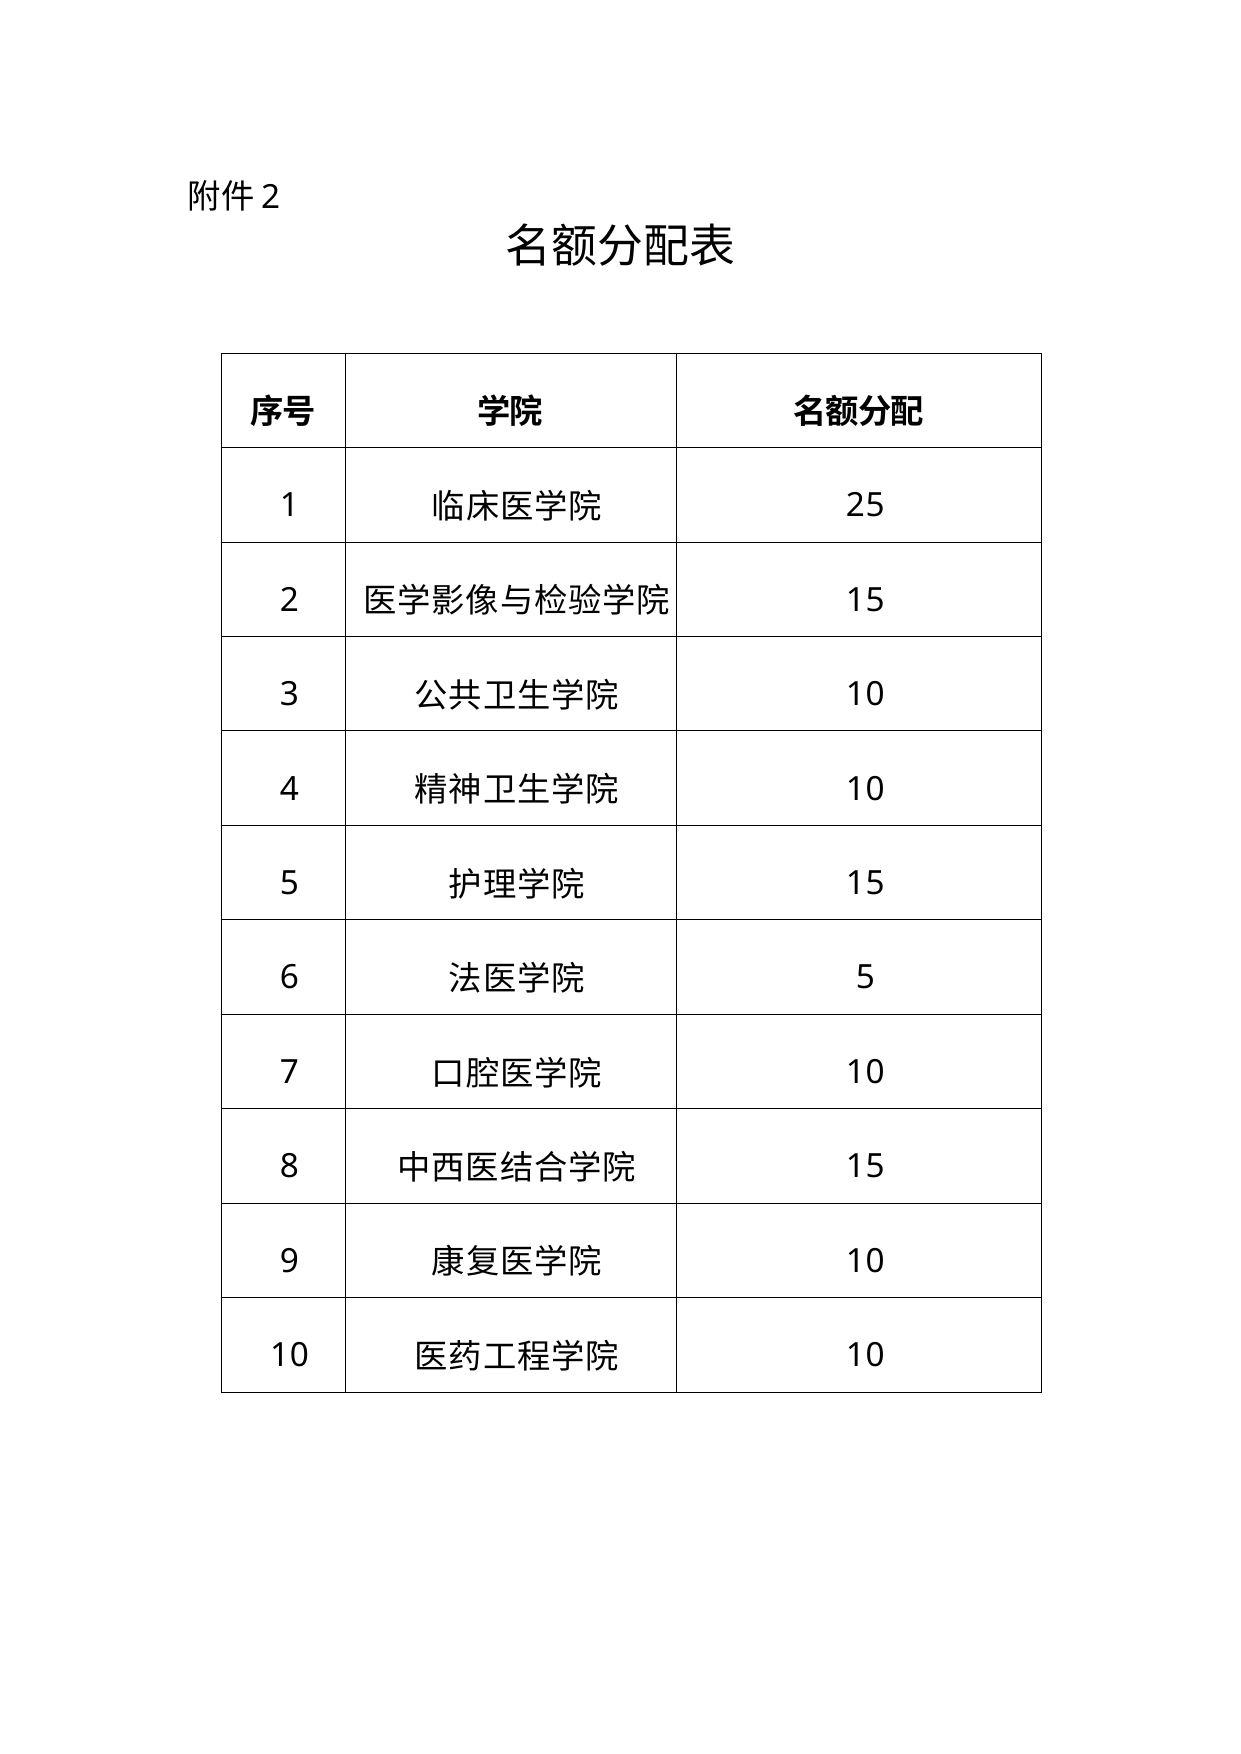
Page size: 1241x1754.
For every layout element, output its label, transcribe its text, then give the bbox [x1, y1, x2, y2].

table_cell 护理学院 [346, 826, 676, 919]
table_cell 10 [677, 637, 1041, 730]
table_cell 5 [677, 920, 1041, 1014]
table_cell 公共卫生学院 [346, 637, 676, 730]
table_cell 15 [677, 1109, 1041, 1203]
table_cell 5 [222, 826, 345, 919]
table_cell 10 [677, 1015, 1041, 1108]
table_cell 3 [222, 637, 345, 730]
table_header 名额分配 [677, 354, 1041, 447]
text 名额分配表 [187, 220, 1053, 279]
table_cell 法医学院 [346, 920, 676, 1014]
table_cell 10 [677, 731, 1041, 825]
table_cell 10 [677, 1204, 1041, 1297]
table_cell 25 [677, 448, 1041, 541]
table_cell 临床医学院 [346, 448, 676, 541]
table_cell 7 [222, 1015, 345, 1108]
table_cell 口腔医学院 [346, 1015, 676, 1108]
table_cell 8 [222, 1109, 345, 1203]
table_cell 10 [677, 1298, 1041, 1392]
table_cell 康复医学院 [346, 1204, 676, 1297]
table_cell 医学影像与检验学院 [346, 543, 676, 636]
table_cell 精神卫生学院 [346, 731, 676, 825]
table_cell 1 [222, 448, 345, 541]
table_cell 15 [677, 543, 1041, 636]
table_cell 中西医结合学院 [346, 1109, 676, 1203]
table_header 序号 [222, 354, 345, 447]
table_header 学院 [346, 354, 676, 447]
table_cell 10 [222, 1298, 345, 1392]
table_cell 4 [222, 731, 345, 825]
text 附件2 [187, 162, 1053, 220]
table_cell 9 [222, 1204, 345, 1297]
table_cell 医药工程学院 [346, 1298, 676, 1392]
table_cell 6 [222, 920, 345, 1014]
table_cell 2 [222, 543, 345, 636]
table_cell 15 [677, 826, 1041, 919]
